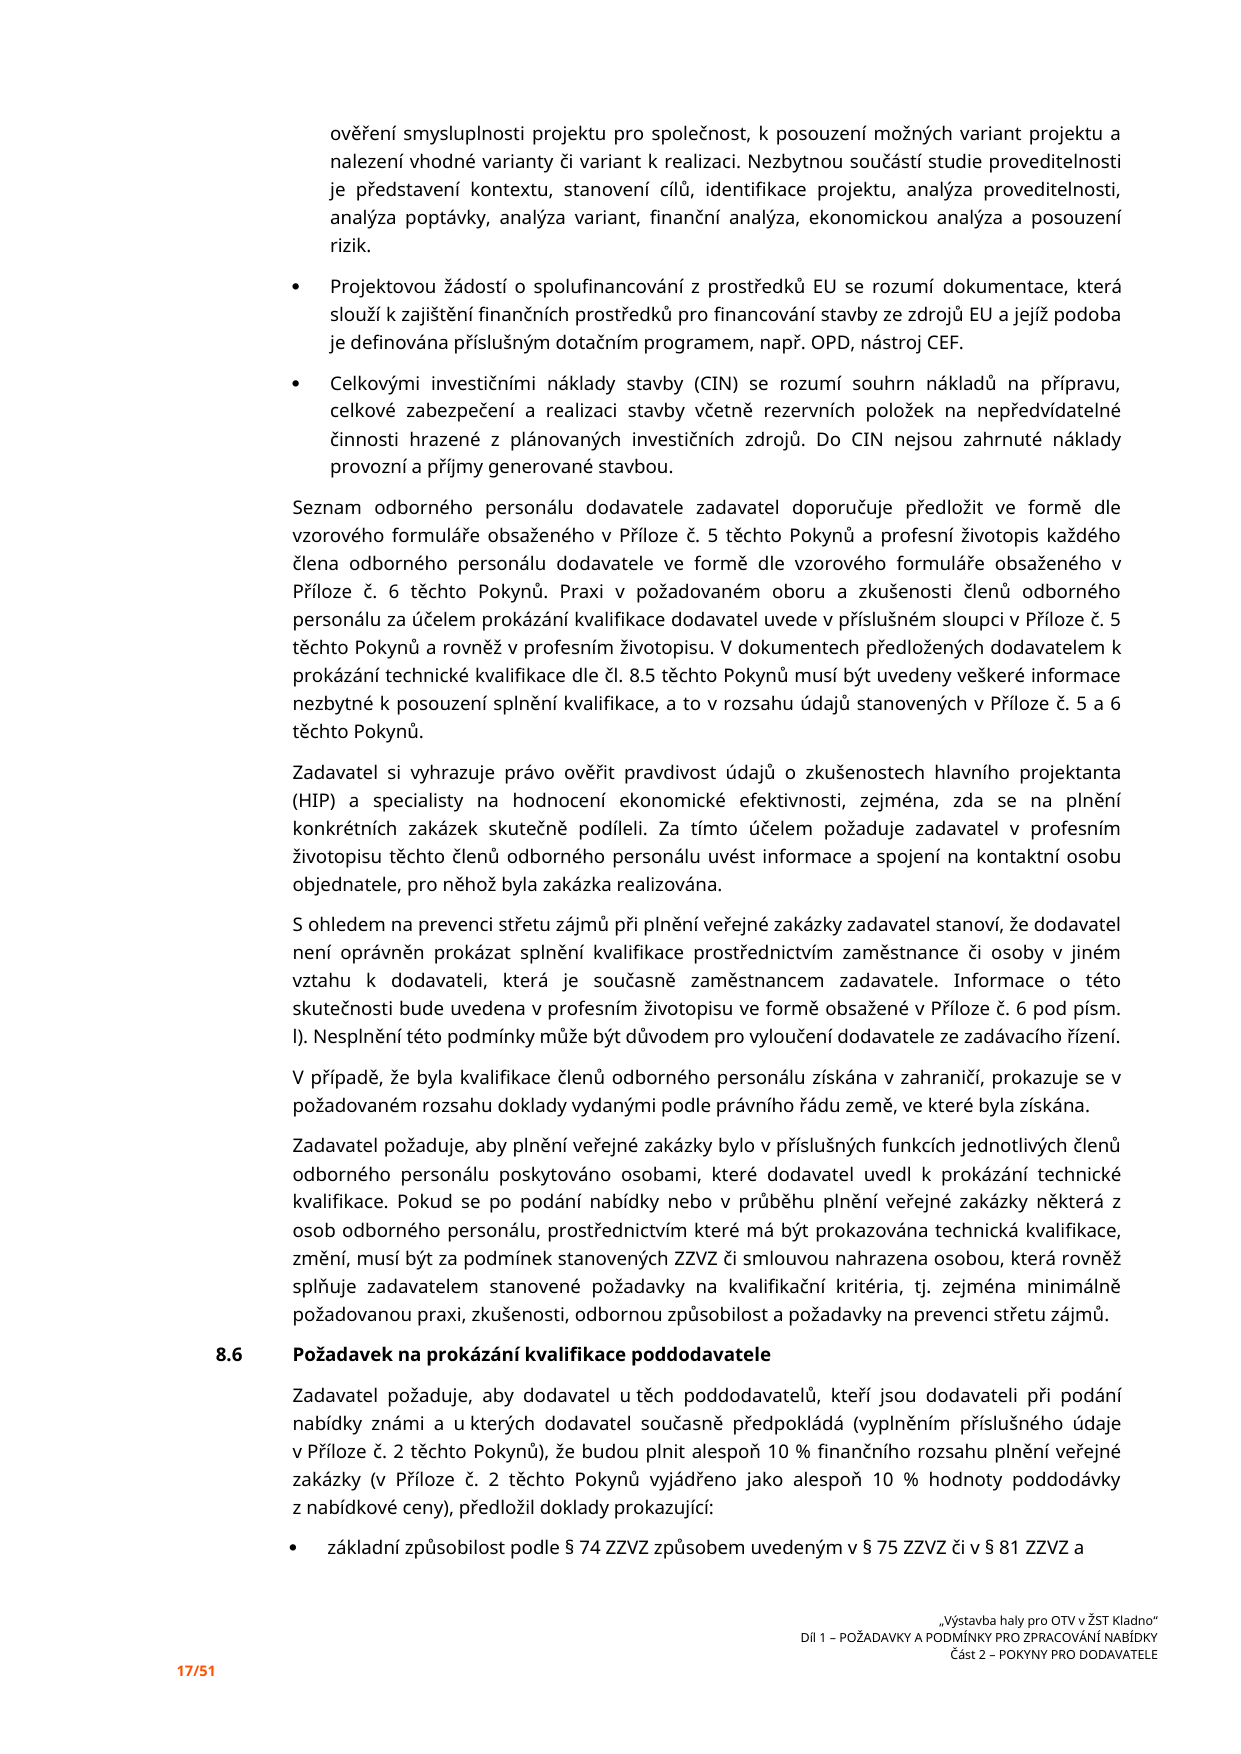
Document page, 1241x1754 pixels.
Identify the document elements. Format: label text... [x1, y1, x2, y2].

text Seznam odborného personálu dodavatele zadavatel doporučuje předložit ve formě dle vzorového formuláře obsaženého v Příloze č. 5 těchto Pokynů a profesní životopis každého člena odborného personálu dodavatele ve formě dle vzorového formuláře obsaženého v Příloze č. 6 těchto Pokynů. Praxi v požadovaném oboru a zkušenosti členů odborného personálu za účelem prokázání kvalifikace dodavatel uvede v příslušném sloupci v Příloze č. 5 těchto Pokynů a rovněž v profesním životopisu. V dokumentech předložených dodavatelem k prokázání technické kvalifikace dle čl. 8.5 těchto Pokynů musí být uvedeny veškeré informace nezbytné k posouzení splnění kvalifikace, a to v rozsahu údajů stanovených v Příloze č. 5 a 6 těchto Pokynů. [292, 494, 1122, 744]
text Zadavatel si vyhrazuje právo ověřit pravdivost údajů o zkušenostech hlavního projektanta (HIP) a specialisty na hodnocení ekonomické efektivnosti, zejména, zda se na plnění konkrétních zakázek skutečně podíleli. Za tímto účelem požaduje zadavatel v profesním životopisu těchto členů odborného personálu uvést informace a spojení na kontaktní osobu objednatele, pro něhož byla zakázka realizována. [292, 759, 1122, 897]
text V případě, že byla kvalifikace členů odborného personálu získána v zahraničí, prokazuje se v požadovaném rozsahu doklady vydanými podle právního řádu země, ve které byla získána. [292, 1064, 1122, 1118]
text Zadavatel požaduje, aby dodavatel u těch poddodavatelů, kteří jsou dodavateli při podání nabídky známi a u kterých dodavatel současně předpokládá (vyplněním příslušného údaje v Příloze č. 2 těchto Pokynů), že budou plnit alespoň 10 % finančního rozsahu plnění veřejné zakázky (v Příloze č. 2 těchto Pokynů vyjádřeno jako alespoň 10 % hodnoty poddodávky z nabídkové ceny), předložil doklady prokazující: [292, 1382, 1122, 1519]
list Celkovými investičními náklady stavby (CIN) se rozumí souhrn nákladů na přípravu, celkové zabezpečení a realizaci stavby včetně rezervních položek na nepředvídatelné činnosti hrazené z plánovaných investičních zdrojů. Do CIN nejsou zahrnuté náklady provozní a příjmy generované stavbou. [292, 370, 1122, 479]
list základní způsobilost podle § 74 ZZVZ způsobem uvedeným v § 75 ZZVZ či v § 81 ZZVZ a [289, 1534, 1122, 1560]
text Zadavatel požaduje, aby plnění veřejné zakázky bylo v příslušných funkcích jednotlivých členů odborného personálu poskytováno osobami, které dodavatel uvedl k prokázání technické kvalifikace. Pokud se po podání nabídky nebo v průběhu plnění veřejné zakázky některá z osob odborného personálu, prostřednictvím které má být prokazována technická kvalifikace, změní, musí být za podmínek stanovených ZZVZ či smlouvou nahrazena osobou, která rovněž splňuje zadavatelem stanovené požadavky na kvalifikační kritéria, tj. zejména minimálně požadovanou praxi, zkušenosti, odbornou způsobilost a požadavky na prevenci střetu zájmů. [292, 1133, 1122, 1326]
text Požadavek na prokázání kvalifikace poddodavatele [216, 1341, 1122, 1367]
text S ohledem na prevenci střetu zájmů při plnění veřejné zakázky zadavatel stanoví, že dodavatel není oprávněn prokázat splnění kvalifikace prostřednictvím zaměstnance či osoby v jiném vztahu k dodavateli, která je současně zaměstnancem zadavatele. Informace o této skutečnosti bude uvedena v profesním životopisu ve formě obsažené v Příloze č. 6 pod písm. l). Nesplnění této podmínky může být důvodem pro vyloučení dodavatele ze zadávacího řízení. [292, 912, 1122, 1049]
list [292, 121, 1122, 258]
list Projektovou žádostí o spolufinancování z prostředků EU se rozumí dokumentace, která slouží k zajištění finančních prostředků pro financování stavby ze zdrojů EU a jejíž podoba je definována příslušným dotačním programem, např. OPD, nástroj CEF. [292, 273, 1122, 355]
